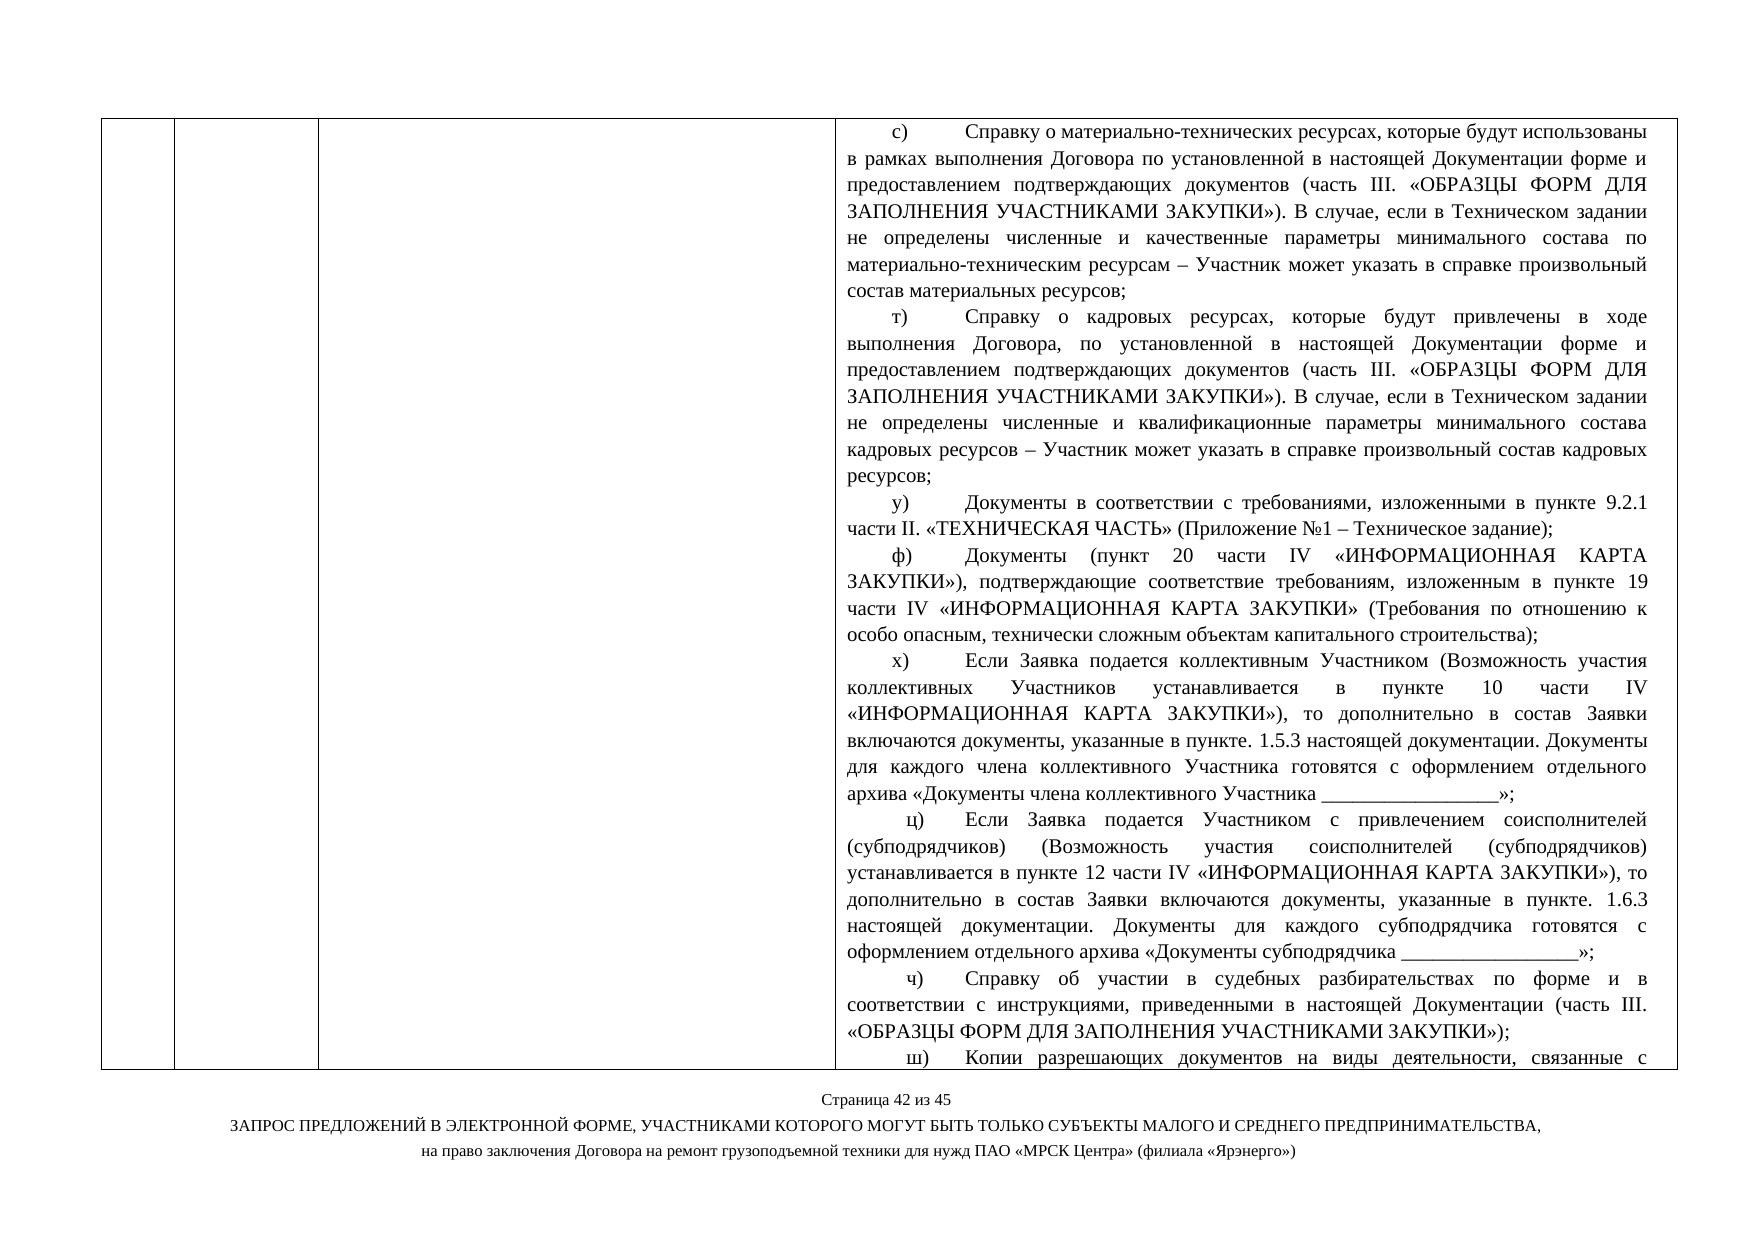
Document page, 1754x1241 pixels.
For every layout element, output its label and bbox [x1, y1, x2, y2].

table_cell [175, 119, 318, 1069]
table_cell [319, 119, 835, 1069]
table_cell [836, 119, 1677, 1069]
table_cell [102, 119, 174, 1069]
